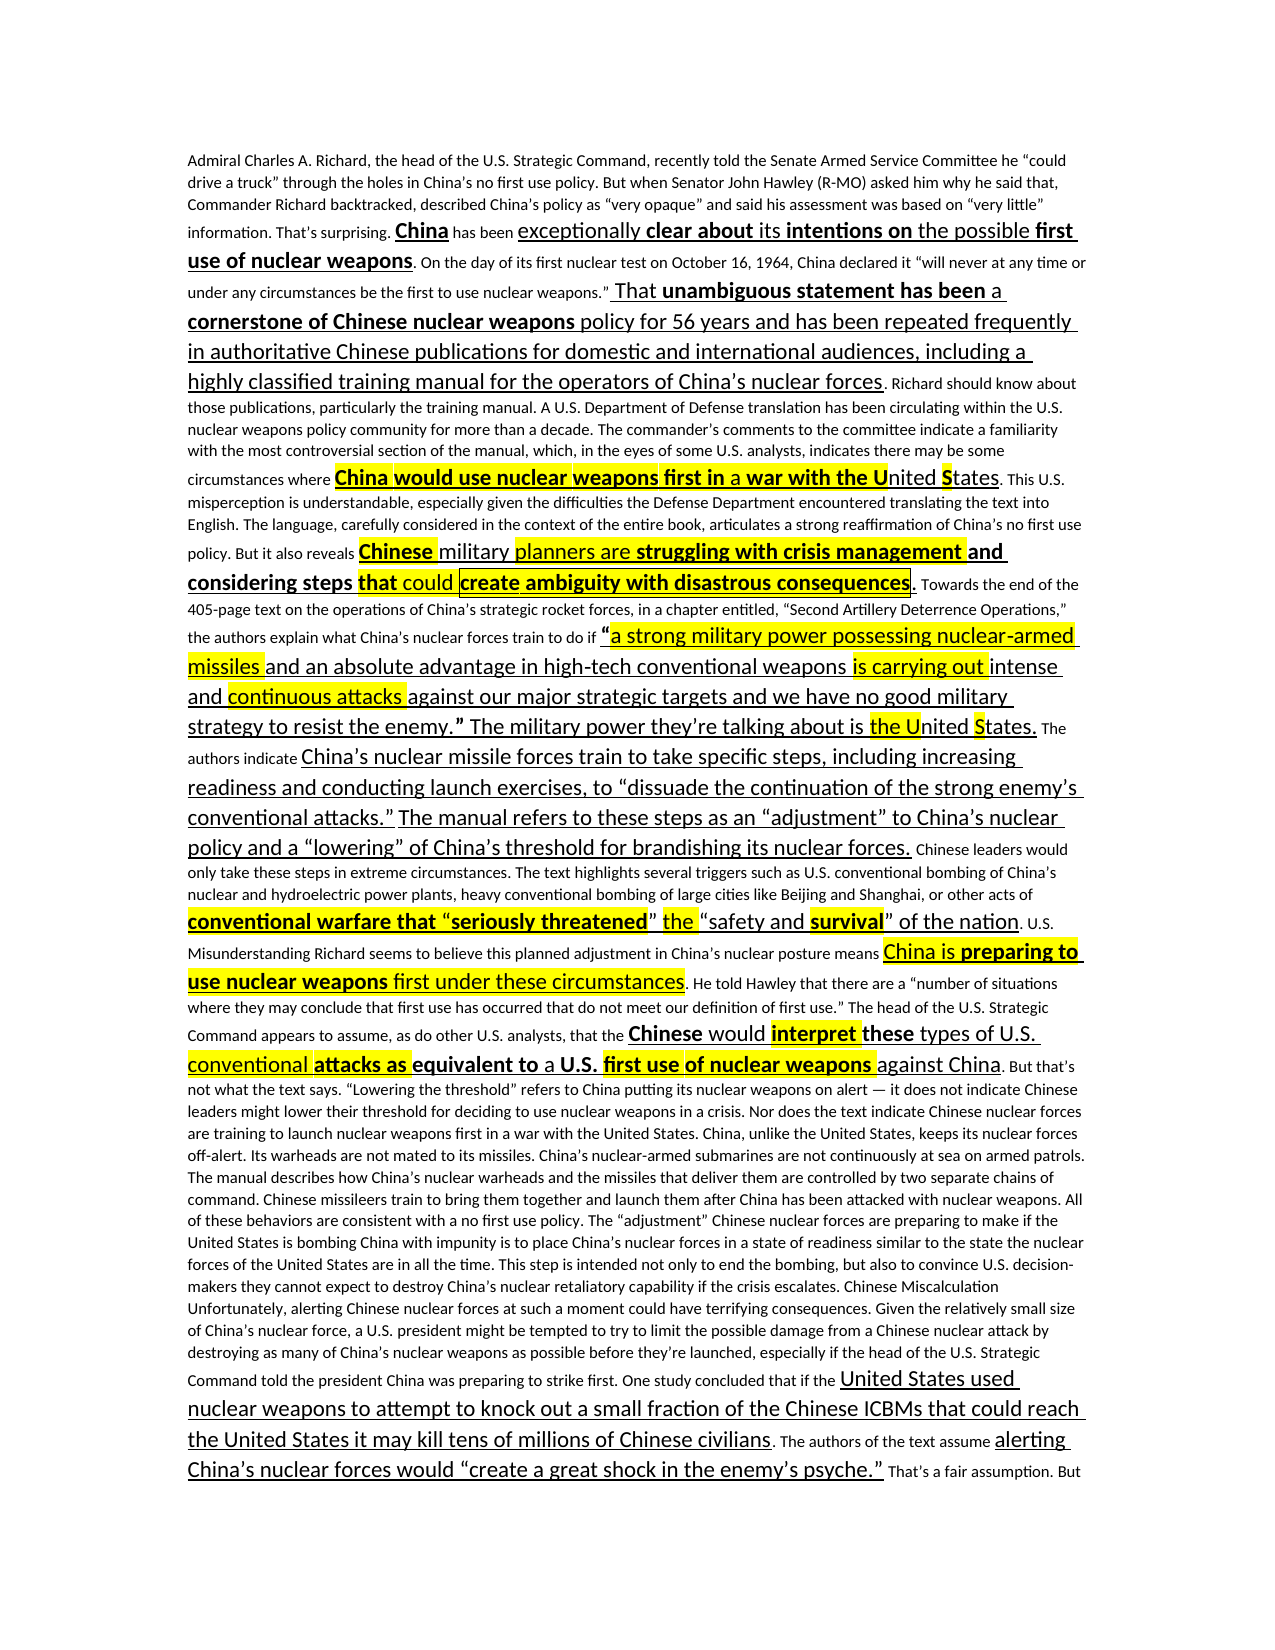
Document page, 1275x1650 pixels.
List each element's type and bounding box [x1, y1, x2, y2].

text [187, 150, 1087, 1483]
